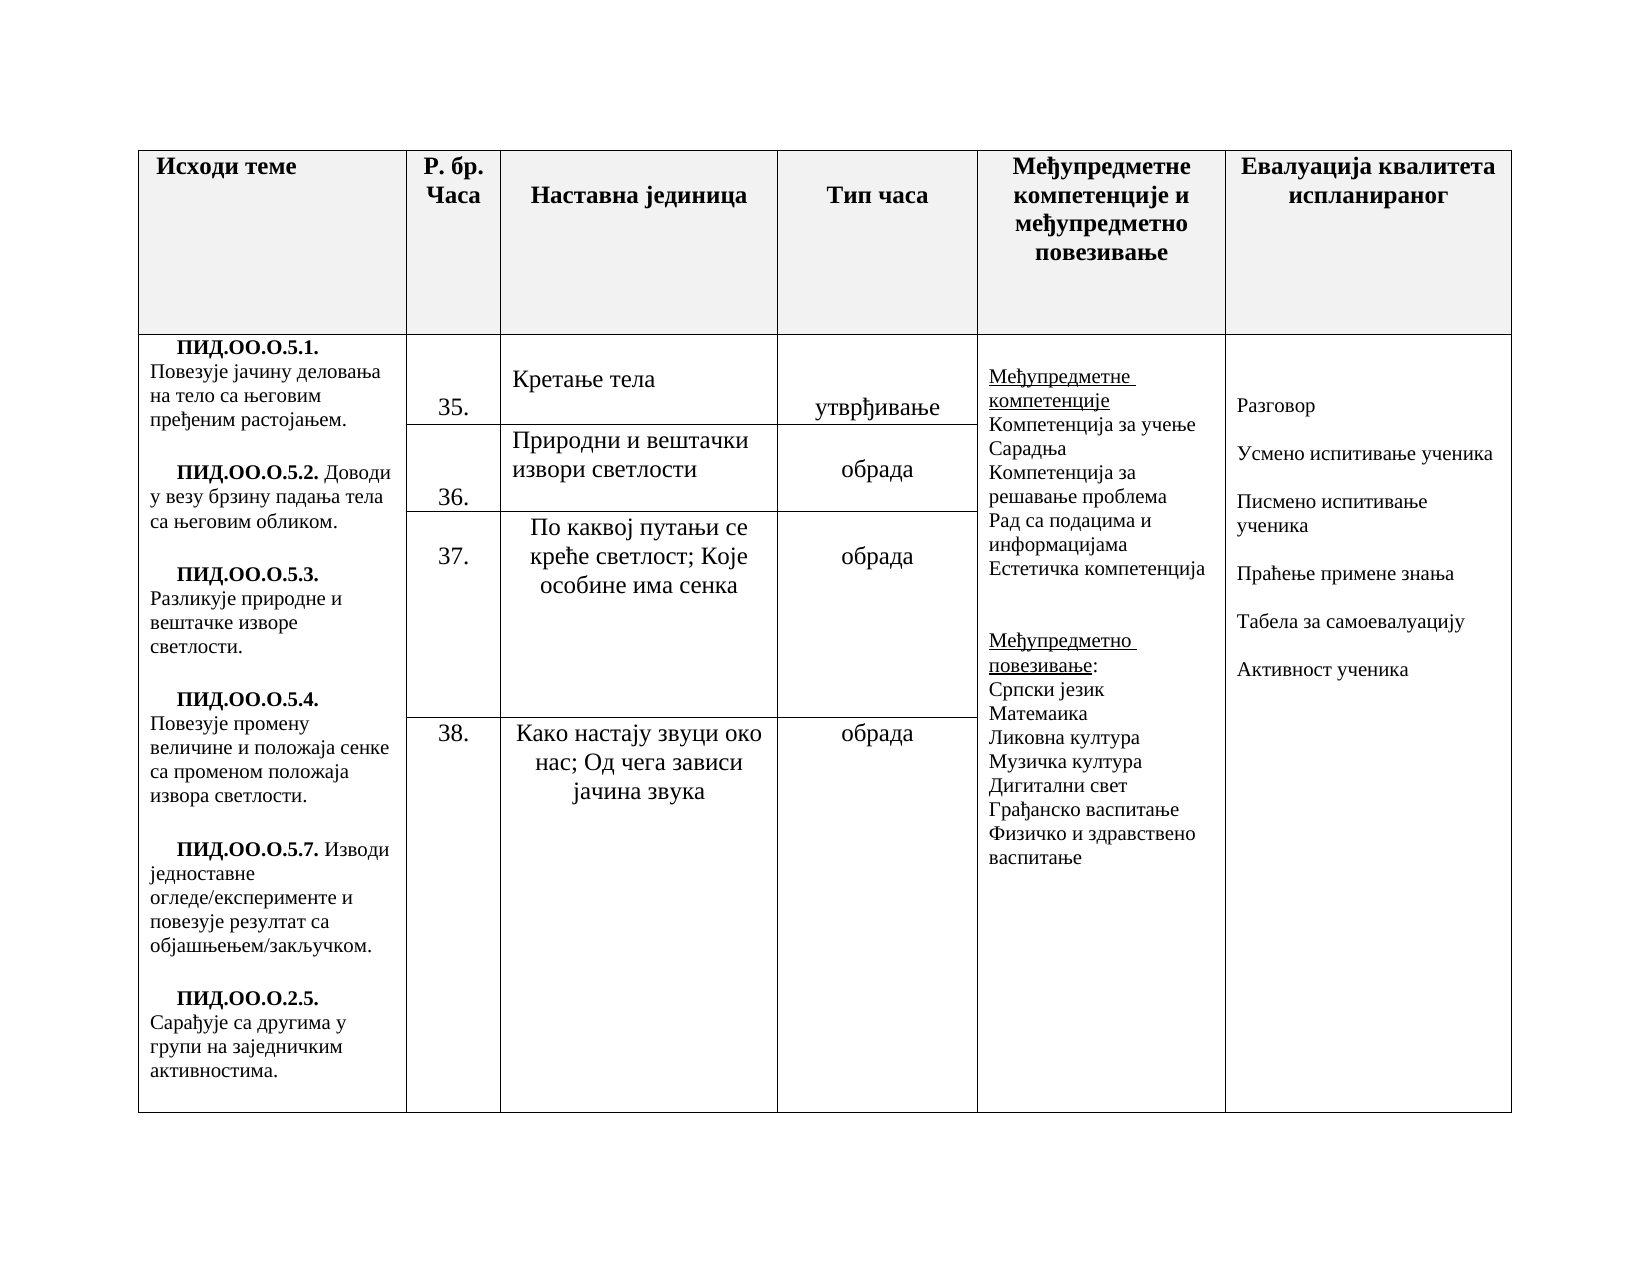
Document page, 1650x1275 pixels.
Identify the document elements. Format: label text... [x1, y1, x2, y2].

table_cell Евалуација квалитета испланираног [1226, 151, 1511, 334]
table_cell Међупредметне компетенције Компетенција за учење Сарадња Компетенција за решавање проблема Рад са подацима и информацијама Естетичка компетенција Међупредметно повезивање: Српски језик Матемаика Ликовна култура Музичка култура Дигитални свет Грађанско васпитање Физичко и здравствено васпитање [978, 335, 1225, 1112]
table_cell 37. [407, 512, 500, 717]
table_cell Наставна јединица [501, 151, 777, 334]
table_cell По каквој путањи се креће светлост; Које особине има сенка [501, 512, 777, 717]
table_cell обрада [778, 512, 977, 717]
table_cell обрада [778, 718, 977, 1112]
table_cell 35. [407, 335, 500, 424]
table_cell Р. бр. Часа [407, 151, 500, 334]
table_cell утврђивање [778, 335, 977, 424]
table_cell обрада [778, 425, 977, 511]
table_cell 36. [407, 425, 500, 511]
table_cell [501, 718, 777, 1112]
table_cell 38. [407, 718, 500, 1112]
table_cell Тип часа [778, 151, 977, 334]
table_cell  ПИД.ОО.О.5.1. Повезује јачину деловања на тело са његовим пређеним растојањем.  ПИД.ОО.О.5.2. Доводи у везу брзину падања тела са његовим обликом.  ПИД.ОО.О.5.3. Разликује природне и вештачке изворе светлости.  ПИД.ОО.О.5.4. Повезује промену величине и положаја сенке са променом положаја извора светлости.  ПИД.ОО.О.5.7. Изводи једноставне огледе/експерименте и повезује резултат са објашњењем/закључком.  ПИД.ОО.О.2.5. Сарађује са другима у групи на заједничким активностима.  ПИД.ОО.О.2.7. Представља резултате истраживања. [139, 335, 406, 1112]
table_cell Разговор Усмено испитивање ученика Писмено испитивање ученика Праћење примене знања Табела за самоевалуацију Активност ученика [1226, 335, 1511, 1112]
table_cell Кретање тела [501, 335, 777, 424]
table_cell Природни и вештачки извори светлости [501, 425, 777, 511]
table_cell Исходи теме [139, 151, 406, 334]
table_cell Међупредметне компетенције и међупредметно повезивање [978, 151, 1225, 334]
